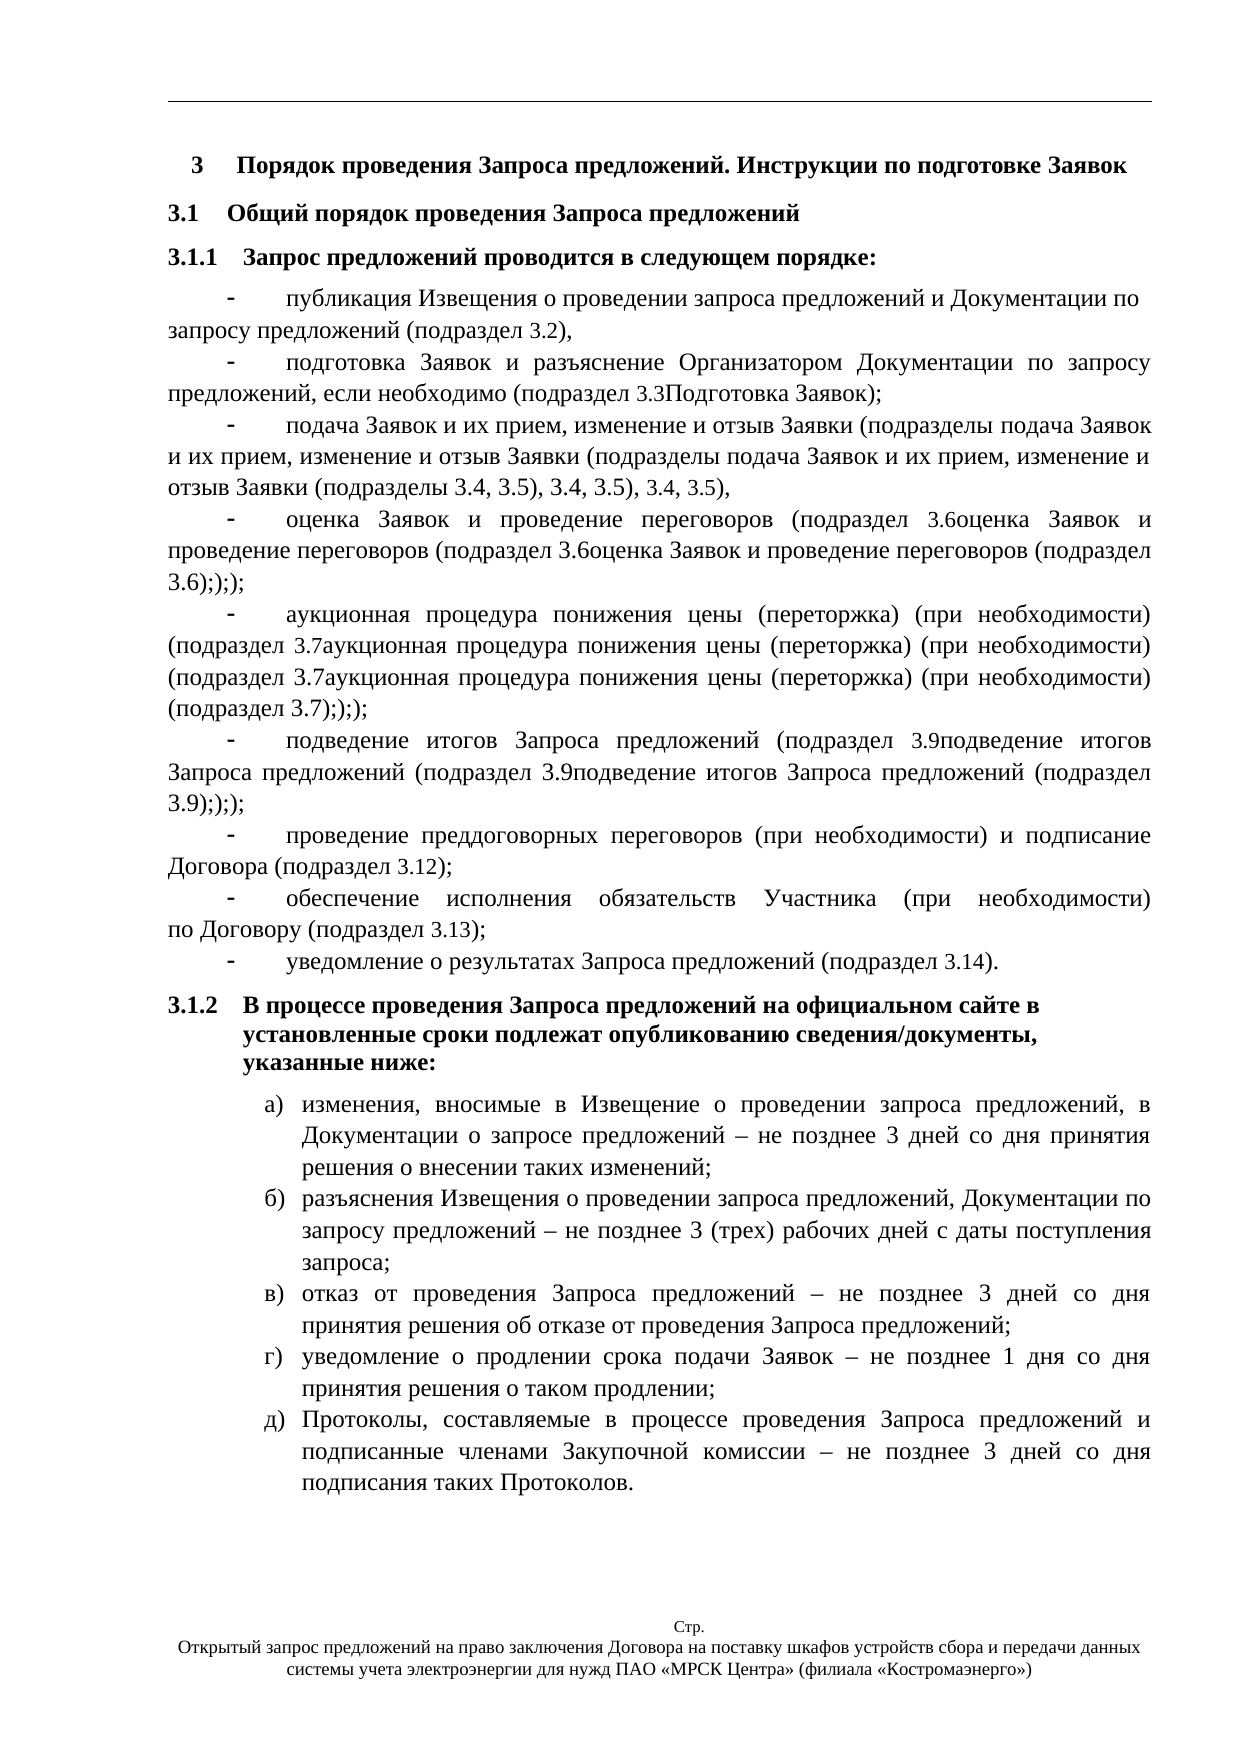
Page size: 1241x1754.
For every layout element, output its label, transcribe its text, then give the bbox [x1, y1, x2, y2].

list уведомление о продлении срока подачи Заявок – не позднее 1 дня со дня принятия решения о таком продлении; [264, 1341, 1152, 1402]
list проведение преддоговорных переговоров (при необходимости) и подписание Договора (подраздел 3.12); [168, 820, 1152, 880]
list подготовка Заявок и разъяснение Организатором Документации по запросу предложений, если необходимо (подраздел 3.3); [168, 347, 1152, 407]
list Протоколы, составляемые в процессе проведения Запроса предложений и подписанные членами Закупочной комиссии – не позднее 3 дней со дня подписания таких Протоколов. [264, 1404, 1152, 1496]
list подача Заявок и их прием, изменение и отзыв Заявки (подразделы 3.4, 3.5), [168, 410, 1152, 501]
list публикация Извещения о проведении запроса предложений и Документации по запросу предложений (подраздел 3.2), [168, 283, 1152, 344]
subtitle Порядок проведения Запроса предложений. Инструкции по подготовке Заявок [166, 150, 1152, 179]
subtitle Запрос предложений проводится в следующем порядке: [168, 242, 1152, 271]
subtitle В процессе проведения Запроса предложений на официальном сайте в установленные сроки подлежат опубликованию сведения/документы, указанные ниже: [168, 990, 1152, 1076]
list уведомление о результатах Запроса предложений (подраздел 3.14). [168, 946, 1152, 975]
list аукционная процедура понижения цены (переторжка) (при необходимости) (подраздел 3.7); [168, 599, 1152, 722]
list подведение итогов Запроса предложений (подраздел 3.9); [168, 725, 1152, 817]
subtitle Общий порядок проведения Запроса предложений [168, 198, 1152, 227]
list оценка Заявок и проведение переговоров (подраздел 3.6); [168, 504, 1152, 596]
list обеспечение исполнения обязательств Участника (при необходимости) по Договору (подраздел 3.13); [168, 883, 1152, 943]
list отказ от проведения Запроса предложений – не позднее 3 дней со дня принятия решения об отказе от проведения Запроса предложений; [264, 1278, 1152, 1338]
list разъяснения Извещения о проведении запроса предложений, Документации по запросу предложений – не позднее 3 (трех) рабочих дней с даты поступления запроса; [264, 1183, 1152, 1275]
list изменения, вносимые в Извещение о проведении запроса предложений, в Документации о запросе предложений – не позднее 3 дней со дня принятия решения о внесении таких изменений; [264, 1089, 1152, 1181]
